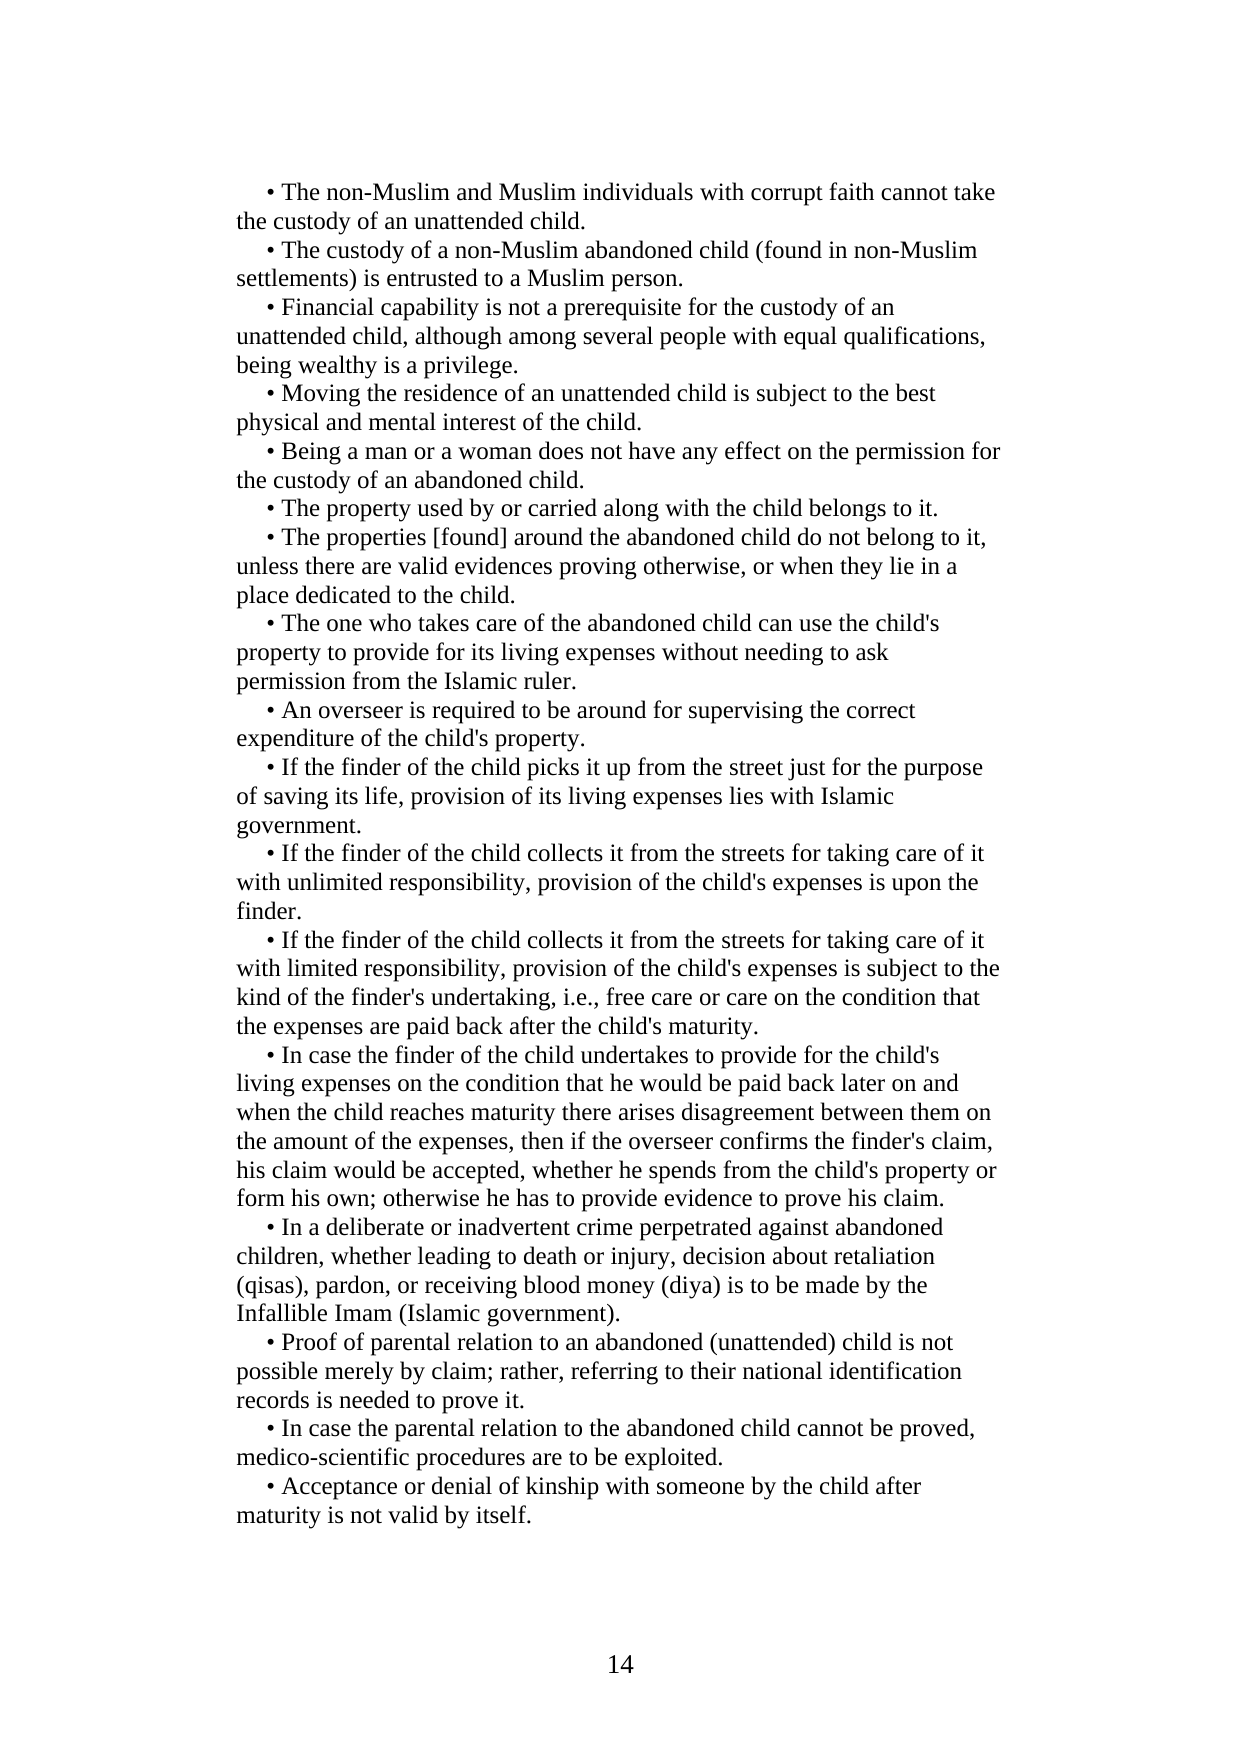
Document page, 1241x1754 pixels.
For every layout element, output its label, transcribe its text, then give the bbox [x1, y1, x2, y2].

text • The property used by or carried along with the child belongs to it. [236, 493, 1004, 522]
text • In case the parental relation to the abandoned child cannot be proved, medico-scientific procedures are to be exploited. [236, 1413, 1004, 1471]
text • If the finder of the child picks it up from the street just for the purpose of saving its life, provision of its living expenses lies with Islamic government. [236, 752, 1004, 838]
text • Moving the residence of an unattended child is subject to the best physical and mental interest of the child. [236, 378, 1004, 436]
text • The properties [found] around the abandoned child do not belong to it, unless there are valid evidences proving otherwise, or when they lie in a place dedicated to the child. [236, 522, 1004, 608]
text • If the finder of the child collects it from the streets for taking care of it with unlimited responsibility, provision of the child's expenses is upon the finder. [236, 838, 1004, 925]
text • Acceptance or denial of kinship with someone by the child after maturity is not valid by itself. [236, 1471, 1004, 1528]
text • Proof of parental relation to an abandoned (unattended) child is not possible merely by claim; rather, referring to their national identification records is needed to prove it. [236, 1327, 1004, 1413]
text • The custody of a non-Muslim abandoned child (found in non-Muslim settlements) is entrusted to a Muslim person. [236, 235, 1004, 292]
text • The non-Muslim and Muslim individuals with corrupt faith cannot take the custody of an unattended child. [236, 177, 1004, 235]
text • The one who takes care of the abandoned child can use the child's property to provide for its living expenses without needing to ask permission from the Islamic ruler. [236, 608, 1004, 695]
text • If the finder of the child collects it from the streets for taking care of it with limited responsibility, provision of the child's expenses is subject to the kind of the finder's undertaking, i.e., free care or care on the condition that the expenses are paid back after the child's maturity. [236, 925, 1004, 1040]
text • Being a man or a woman does not have any effect on the permission for the custody of an abandoned child. [236, 436, 1004, 493]
text • Financial capability is not a prerequisite for the custody of an unattended child, although among several people with equal qualifications, being wealthy is a privilege. [236, 292, 1004, 378]
text • In a deliberate or inadvertent crime perpetrated against abandoned children, whether leading to death or injury, decision about retaliation (qisas), pardon, or receiving blood money (diya) is to be made by the Infallible Imam (Islamic government). [236, 1212, 1004, 1327]
text • An overseer is required to be around for supervising the correct expenditure of the child's property. [236, 695, 1004, 752]
text • In case the finder of the child undertakes to provide for the child's living expenses on the condition that he would be paid back later on and when the child reaches maturity there arises disagreement between them on the amount of the expenses, then if the overseer confirms the finder's claim, his claim would be accepted, whether he spends from the child's property or form his own; otherwise he has to provide evidence to prove his claim. [236, 1040, 1004, 1212]
